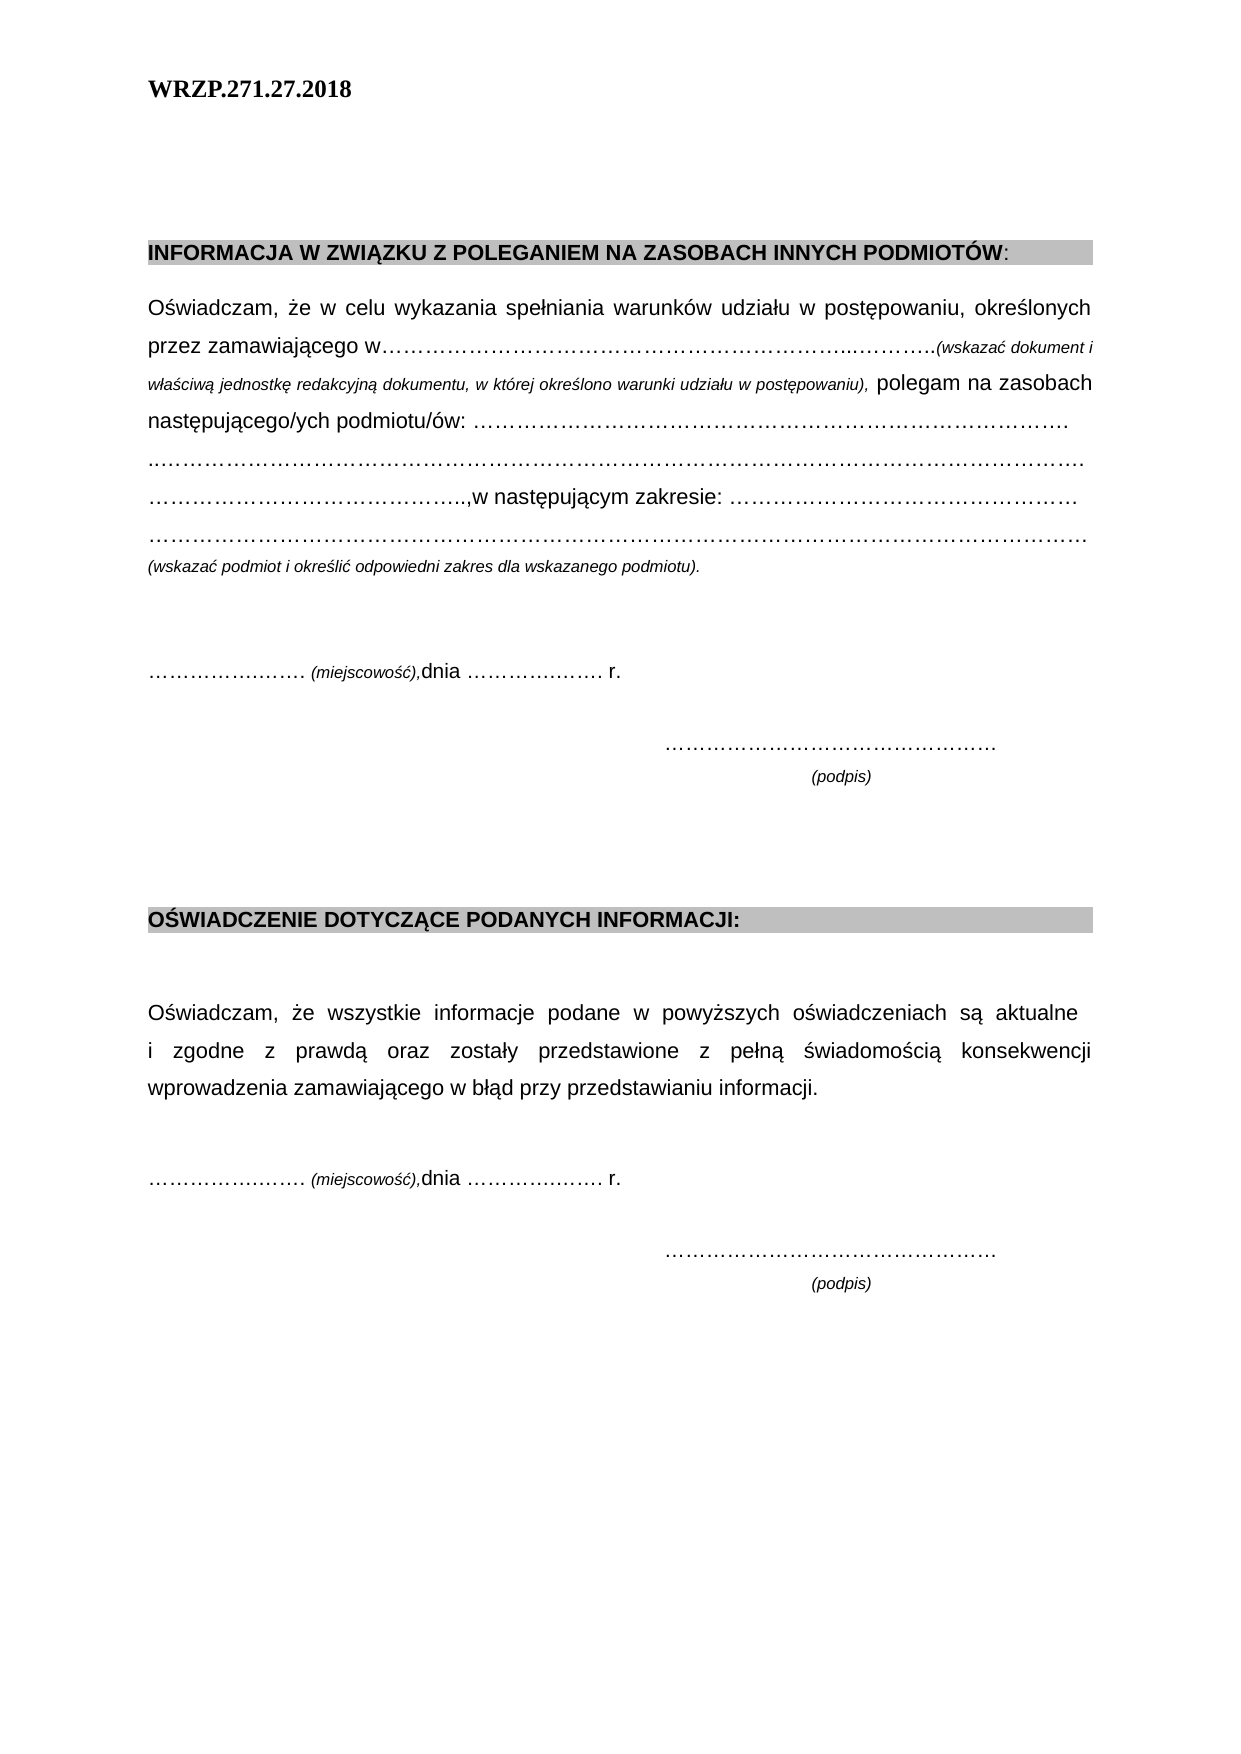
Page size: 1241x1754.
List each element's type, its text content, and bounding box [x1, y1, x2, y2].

text Oświadczam, że wszystkie informacje podane w powyższych oświadczeniach są aktualne i zgodne z prawdą oraz zostały przedstawione z pełną świadomością konsekwencji wprowadzenia zamawiającego w błąd przy przedstawianiu informacji. [148, 1000, 1093, 1101]
text (podpis) [738, 767, 1093, 786]
text (podpis) [738, 1273, 1093, 1293]
text OŚWIADCZENIE DOTYCZĄCE PODANYCH INFORMACJI: [148, 907, 1093, 933]
text INFORMACJA W ZWIĄZKU Z POLEGANIEM NA ZASOBACH INNYCH PODMIOTÓW: [148, 240, 1093, 265]
text …………….……. (miejscowość),dnia ………….……. r. [148, 1166, 1093, 1190]
text ………………………………………… [148, 731, 1093, 755]
text Oświadczam, że w celu wykazania spełniania warunków udziału w postępowaniu, określonych przez zamawiającego w………………………………………………………...………..(wskazać dokument i właściwą jednostkę redakcyjną dokumentu, w której określono warunki udziału w postępowaniu), polegam na zasobach następującego/ych podmiotu/ów: ………………………………………………………………………. [148, 295, 1093, 433]
text ..……………………………………………………………………………………………………………….……………………………………..,w następującym zakresie: ………………………………………… [148, 446, 1093, 509]
text …………….……. (miejscowość),dnia ………….……. r. [148, 659, 1093, 683]
text …………………………………………………………………………………………………………………(wskazać podmiot i określić odpowiedni zakres dla wskazanego podmiotu). [148, 522, 1093, 576]
text ………………………………………… [148, 1238, 1093, 1262]
